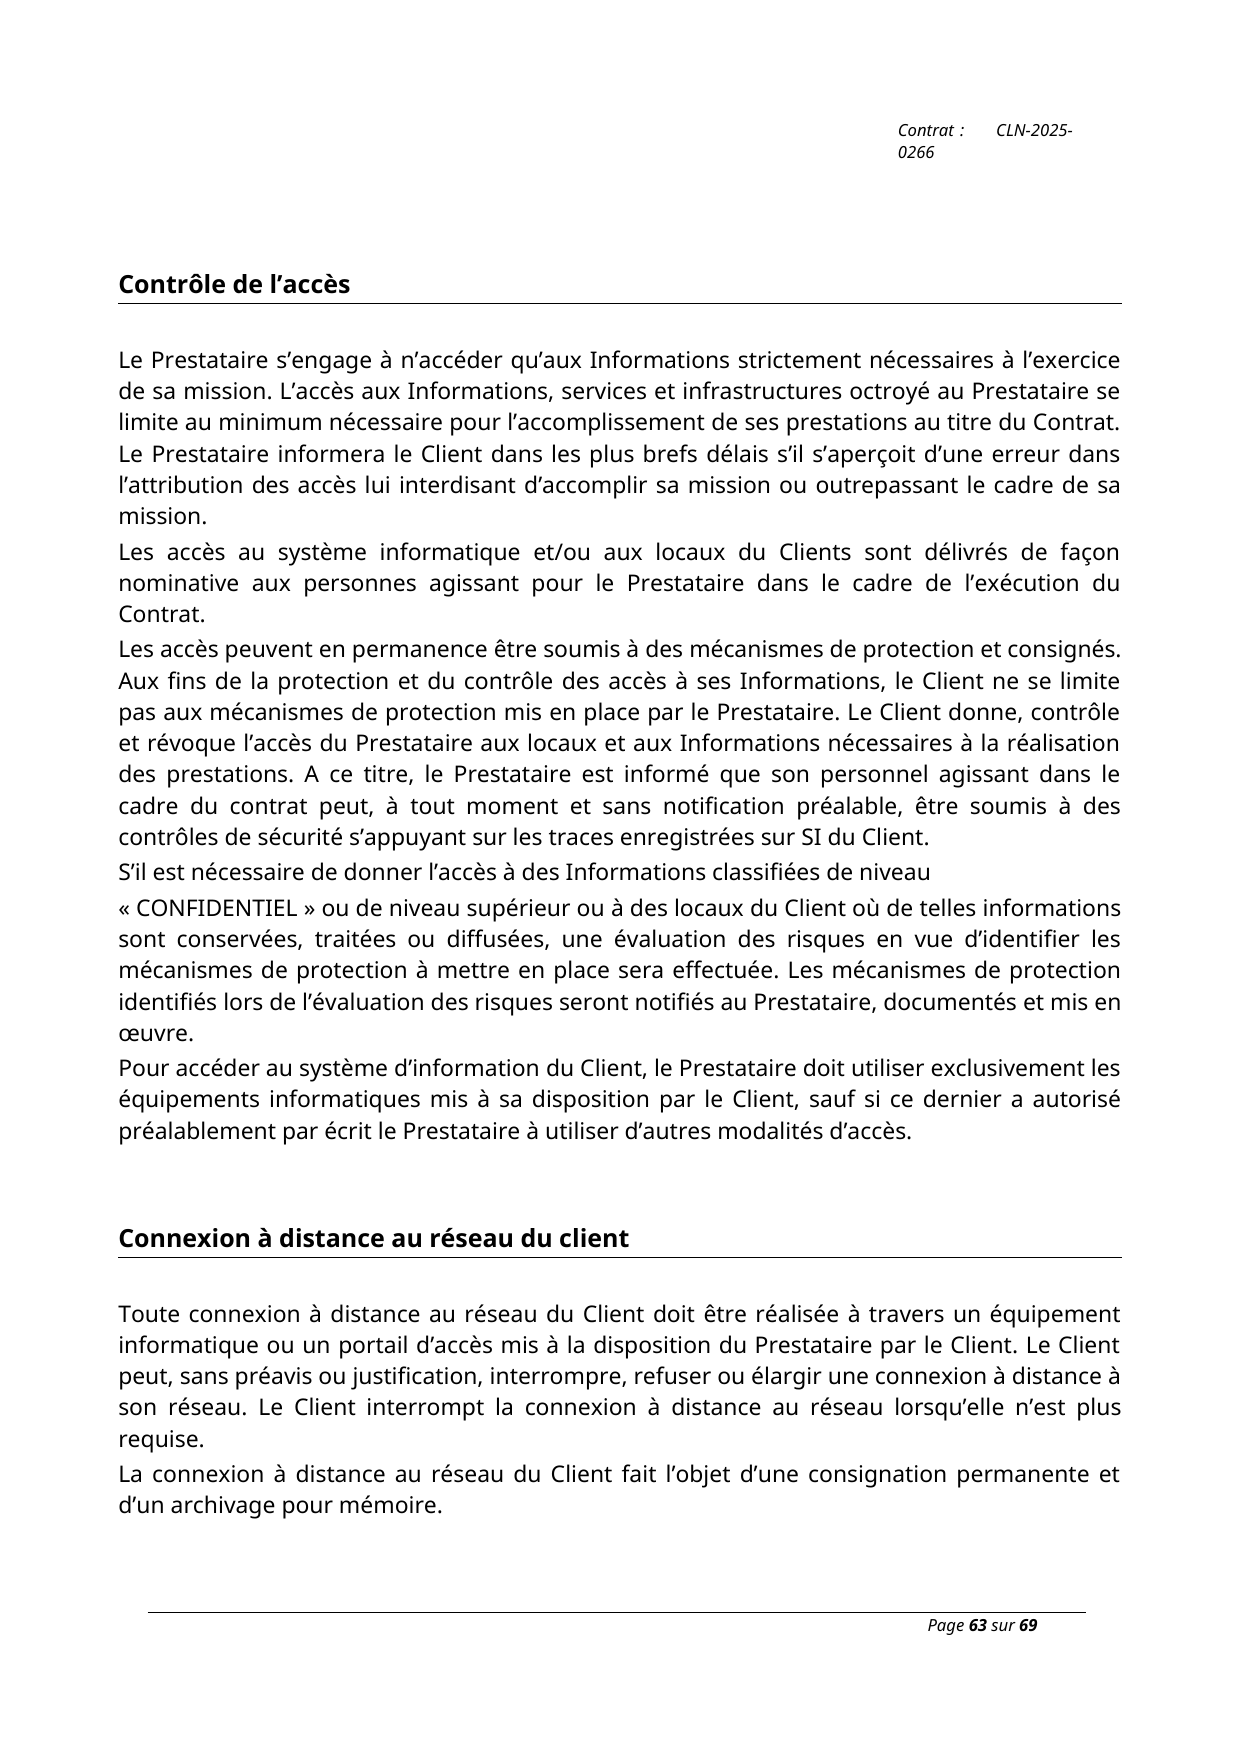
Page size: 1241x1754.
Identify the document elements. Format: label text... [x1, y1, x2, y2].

text Pour accéder au système d’information du Client, le Prestataire doit utiliser exclusivement les équipements informatiques mis à sa disposition par le Client, sauf si ce dernier a autorisé préalablement par écrit le Prestataire à utiliser d’autres modalités d’accès. [118, 1052, 1122, 1146]
text S’il est nécessaire de donner l’accès à des Informations classifiées de niveau [118, 856, 1122, 887]
text Toute connexion à distance au réseau du Client doit être réalisée à travers un équipement informatique ou un portail d’accès mis à la disposition du Prestataire par le Client. Le Client peut, sans préavis ou justification, interrompre, refuser ou élargir une connexion à distance à son réseau. Le Client interrompt la connexion à distance au réseau lorsqu’elle n’est plus requise. [118, 1298, 1122, 1454]
text « CONFIDENTIEL » ou de niveau supérieur ou à des locaux du Client où de telles informations sont conservées, traitées ou diffusées, une évaluation des risques en vue d’identifier les mécanismes de protection à mettre en place sera effectuée. Les mécanismes de protection identifiés lors de l’évaluation des risques seront notifiés au Prestataire, documentés et mis en œuvre. [118, 892, 1122, 1048]
text Le Prestataire s’engage à n’accéder qu’aux Informations strictement nécessaires à l’exercice de sa mission. L’accès aux Informations, services et infrastructures octroyé au Prestataire se limite au minimum nécessaire pour l’accomplissement de ses prestations au titre du Contrat. Le Prestataire informera le Client dans les plus brefs délais s’il s’aperçoit d’une erreur dans l’attribution des accès lui interdisant d’accomplir sa mission ou outrepassant le cadre de sa mission. [118, 344, 1122, 531]
text Connexion à distance au réseau du client [118, 1221, 1122, 1257]
text Les accès peuvent en permanence être soumis à des mécanismes de protection et consignés. Aux fins de la protection et du contrôle des accès à ses Informations, le Client ne se limite pas aux mécanismes de protection mis en place par le Prestataire. Le Client donne, contrôle et révoque l’accès du Prestataire aux locaux et aux Informations nécessaires à la réalisation des prestations. A ce titre, le Prestataire est informé que son personnel agissant dans le cadre du contrat peut, à tout moment et sans notification préalable, être soumis à des contrôles de sécurité s’appuyant sur les traces enregistrées sur SI du Client. [118, 633, 1122, 852]
text Contrôle de l’accès [118, 267, 1122, 303]
text Les accès au système informatique et/ou aux locaux du Clients sont délivrés de façon nominative aux personnes agissant pour le Prestataire dans le cadre de l’exécution du Contrat. [118, 535, 1122, 629]
text La connexion à distance au réseau du Client fait l’objet d’une consignation permanente et d’un archivage pour mémoire. [118, 1458, 1122, 1521]
